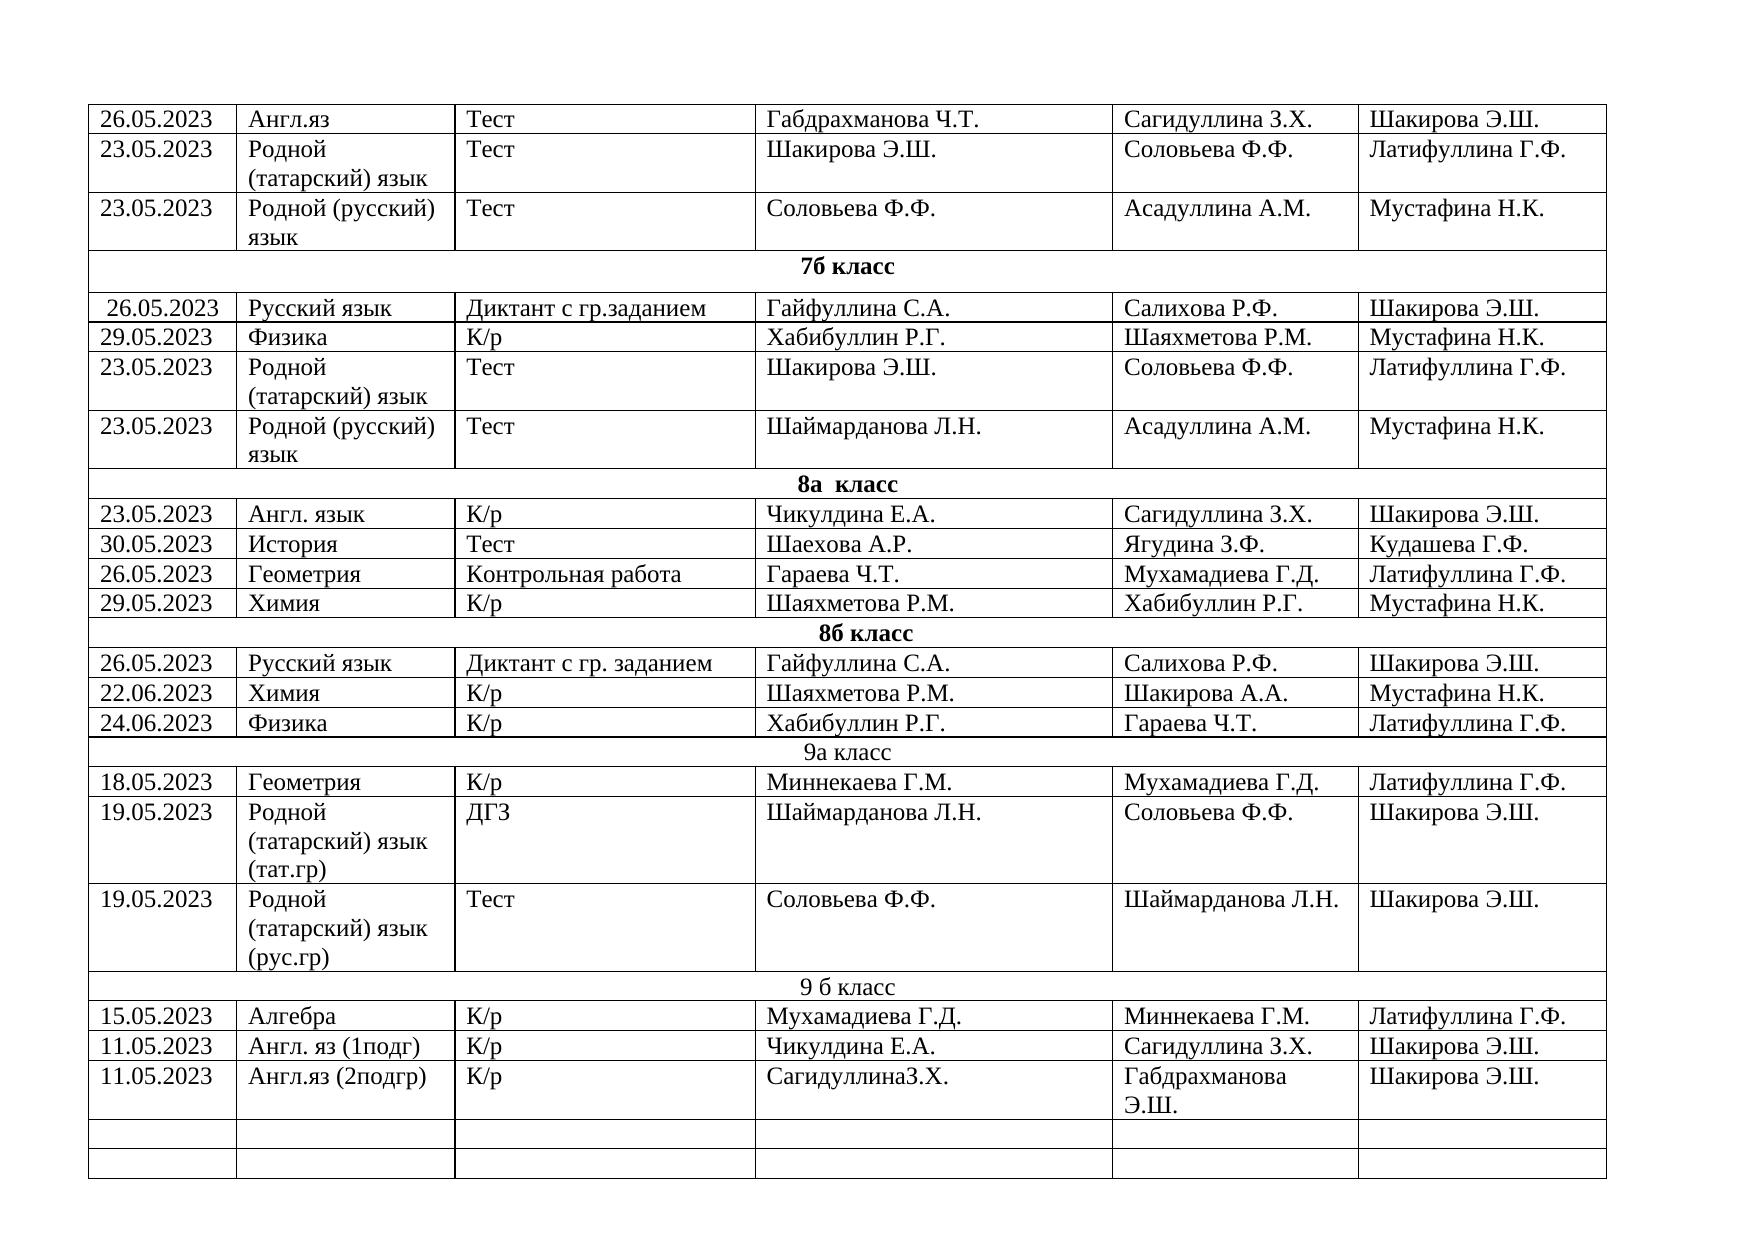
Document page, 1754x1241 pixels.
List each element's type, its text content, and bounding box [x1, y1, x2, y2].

table_cell Сагидуллина З.Х. [1113, 105, 1358, 133]
table_cell Соловьева Ф.Ф. [1113, 797, 1358, 883]
table_cell Русский язык [237, 293, 454, 321]
table_cell Шаяхметова Р.М. [756, 589, 1112, 617]
table_cell Англ. язык [237, 499, 454, 528]
table_cell Шакирова Э.Ш. [1359, 884, 1606, 971]
table_cell Шакирова Э.Ш. [1359, 1031, 1606, 1060]
table_cell [1359, 1120, 1606, 1148]
table_cell 29.05.2023 [89, 323, 236, 351]
table_cell Сагидуллина З.Х. [1113, 499, 1358, 528]
table_cell Мустафина Н.К. [1359, 589, 1606, 617]
table_cell [1113, 1149, 1358, 1178]
table_cell Шакирова Э.Ш. [756, 134, 1112, 192]
table_cell Диктант с гр. заданием [456, 648, 755, 677]
table_cell Англ.яз (2подгр) [237, 1061, 454, 1118]
table_cell Шакирова А.А. [1113, 678, 1358, 707]
table_cell Кудашева Г.Ф. [1359, 529, 1606, 558]
table_cell 26.05.2023 [89, 105, 236, 133]
table_cell Хабибуллин Р.Г. [756, 323, 1112, 351]
table_cell Соловьева Ф.Ф. [756, 884, 1112, 971]
table_cell 9 б класс [89, 972, 1606, 1000]
table_cell Салихова Р.Ф. [1113, 648, 1358, 677]
table_cell 23.05.2023 [89, 134, 236, 192]
table_cell [237, 1120, 454, 1148]
table_cell Чикулдина Е.А. [756, 1031, 1112, 1060]
table_cell К/р [456, 1031, 755, 1060]
table_cell [1359, 1149, 1606, 1178]
table_cell Контрольная работа [456, 559, 755, 587]
table_cell К/р [456, 767, 755, 796]
table_cell 22.06.2023 [89, 678, 236, 707]
table_cell Англ.яз [237, 105, 454, 133]
table_cell 9а класс [89, 738, 1606, 766]
table_cell Тест [456, 193, 755, 250]
table_cell 11.05.2023 [89, 1031, 236, 1060]
table_cell 23.05.2023 [89, 352, 236, 410]
table_cell Алгебра [237, 1001, 454, 1030]
table_cell Мухамадиева Г.Д. [756, 1001, 1112, 1030]
table_cell Мустафина Н.К. [1359, 411, 1606, 468]
table_cell Шакирова Э.Ш. [1359, 499, 1606, 528]
table_cell Шаяхметова Р.М. [756, 678, 1112, 707]
table_cell Латифуллина Г.Ф. [1359, 352, 1606, 410]
table_cell 15.05.2023 [89, 1001, 236, 1030]
table_cell К/р [456, 1001, 755, 1030]
table_cell Миннекаева Г.М. [1113, 1001, 1358, 1030]
table_cell 23.05.2023 [89, 499, 236, 528]
table_cell Мухамадиева Г.Д. [1113, 767, 1358, 796]
table_cell Сагидуллина З.Х. [1113, 1031, 1358, 1060]
table_cell Соловьева Ф.Ф. [1113, 352, 1358, 410]
table_cell Мустафина Н.К. [1359, 678, 1606, 707]
table_cell К/р [456, 678, 755, 707]
table_cell СагидуллинаЗ.Х. [756, 1061, 1112, 1118]
table_cell Гайфуллина С.А. [756, 293, 1112, 321]
table_cell Родной (татарский) язык [237, 134, 454, 192]
table_cell Геометрия [237, 767, 454, 796]
table_cell Мустафина Н.К. [1359, 323, 1606, 351]
table_cell Химия [237, 678, 454, 707]
table_cell Шаймарданова Л.Н. [1113, 884, 1358, 971]
table_cell Латифуллина Г.Ф. [1359, 559, 1606, 587]
table_cell 26.05.2023 [89, 293, 236, 321]
table_cell Родной (татарский) язык (рус.гр) [237, 884, 454, 971]
table_cell Соловьева Ф.Ф. [1113, 134, 1358, 192]
table_cell К/р [456, 323, 755, 351]
table_cell 29.05.2023 [89, 589, 236, 617]
table_cell Гараева Ч.Т. [1113, 708, 1358, 736]
table_cell Шакирова Э.Ш. [1359, 105, 1606, 133]
table_cell Асадуллина А.М. [1113, 193, 1358, 250]
table_cell Гайфуллина С.А. [756, 648, 1112, 677]
table_cell Шаяхметова Р.М. [1113, 323, 1358, 351]
table_cell Соловьева Ф.Ф. [756, 193, 1112, 250]
table_cell Тест [456, 134, 755, 192]
table_cell Шакирова Э.Ш. [756, 352, 1112, 410]
table_cell 26.05.2023 [89, 648, 236, 677]
table_cell Салихова Р.Ф. [1113, 293, 1358, 321]
table_cell Гараева Ч.Т. [756, 559, 1112, 587]
table_cell Шаймарданова Л.Н. [756, 797, 1112, 883]
table_cell Шакирова Э.Ш. [1359, 648, 1606, 677]
table_cell [1113, 1120, 1358, 1148]
table_cell К/р [456, 708, 755, 736]
table_cell Ягудина З.Ф. [1113, 529, 1358, 558]
table_cell [756, 1120, 1112, 1148]
table_cell [89, 1120, 236, 1148]
table_cell 8а класс [89, 469, 1606, 498]
table_cell Тест [456, 105, 755, 133]
table_cell 19.05.2023 [89, 797, 236, 883]
table_cell Шаехова А.Р. [756, 529, 1112, 558]
table_cell Химия [237, 589, 454, 617]
table_cell Хабибуллин Р.Г. [756, 708, 1112, 736]
table_cell Латифуллина Г.Ф. [1359, 708, 1606, 736]
table_cell Асадуллина А.М. [1113, 411, 1358, 468]
table_cell 26.05.2023 [89, 559, 236, 587]
table_cell Родной (татарский) язык [237, 352, 454, 410]
table_cell Тест [456, 529, 755, 558]
table_cell [756, 1149, 1112, 1178]
table_cell [456, 1149, 755, 1178]
table_cell Родной (русский) язык [237, 193, 454, 250]
table_cell Габдрахманова Ч.Т. [756, 105, 1112, 133]
table_cell К/р [456, 1061, 755, 1118]
table_cell Чикулдина Е.А. [756, 499, 1112, 528]
table_cell Англ. яз (1подг) [237, 1031, 454, 1060]
table_cell Тест [456, 884, 755, 971]
table_cell Тест [456, 411, 755, 468]
table_cell Шакирова Э.Ш. [1359, 1061, 1606, 1118]
table_cell 11.05.2023 [89, 1061, 236, 1118]
table_cell Родной (татарский) язык (тат.гр) [237, 797, 454, 883]
table_cell Родной (русский) язык [237, 411, 454, 468]
table_cell Латифуллина Г.Ф. [1359, 134, 1606, 192]
table_cell 8б класс [89, 618, 1606, 647]
table_cell Геометрия [237, 559, 454, 587]
table_cell К/р [456, 499, 755, 528]
table_cell К/р [456, 589, 755, 617]
table_cell Физика [237, 323, 454, 351]
table_cell Тест [456, 352, 755, 410]
table_cell Шакирова Э.Ш. [1359, 293, 1606, 321]
table_cell [237, 1149, 454, 1178]
table_cell 19.05.2023 [89, 884, 236, 971]
table_cell Миннекаева Г.М. [756, 767, 1112, 796]
table_cell [89, 1149, 236, 1178]
table_cell 23.05.2023 [89, 193, 236, 250]
table_cell 30.05.2023 [89, 529, 236, 558]
table_cell Латифуллина Г.Ф. [1359, 1001, 1606, 1030]
table_cell ДГЗ [456, 797, 755, 883]
table_cell 18.05.2023 [89, 767, 236, 796]
table_cell Русский язык [237, 648, 454, 677]
table_cell 24.06.2023 [89, 708, 236, 736]
table_cell 7б класс [89, 251, 1606, 292]
table_cell Мухамадиева Г.Д. [1113, 559, 1358, 587]
table_cell Шакирова Э.Ш. [1359, 797, 1606, 883]
table_cell Габдрахманова Э.Ш. [1113, 1061, 1358, 1118]
table_cell Мустафина Н.К. [1359, 193, 1606, 250]
table_cell Диктант с гр.заданием [456, 293, 755, 321]
table_cell Физика [237, 708, 454, 736]
table_cell История [237, 529, 454, 558]
table_cell [456, 1120, 755, 1148]
table_cell Латифуллина Г.Ф. [1359, 767, 1606, 796]
table_cell Хабибуллин Р.Г. [1113, 589, 1358, 617]
table_cell 23.05.2023 [89, 411, 236, 468]
table_cell Шаймарданова Л.Н. [756, 411, 1112, 468]
